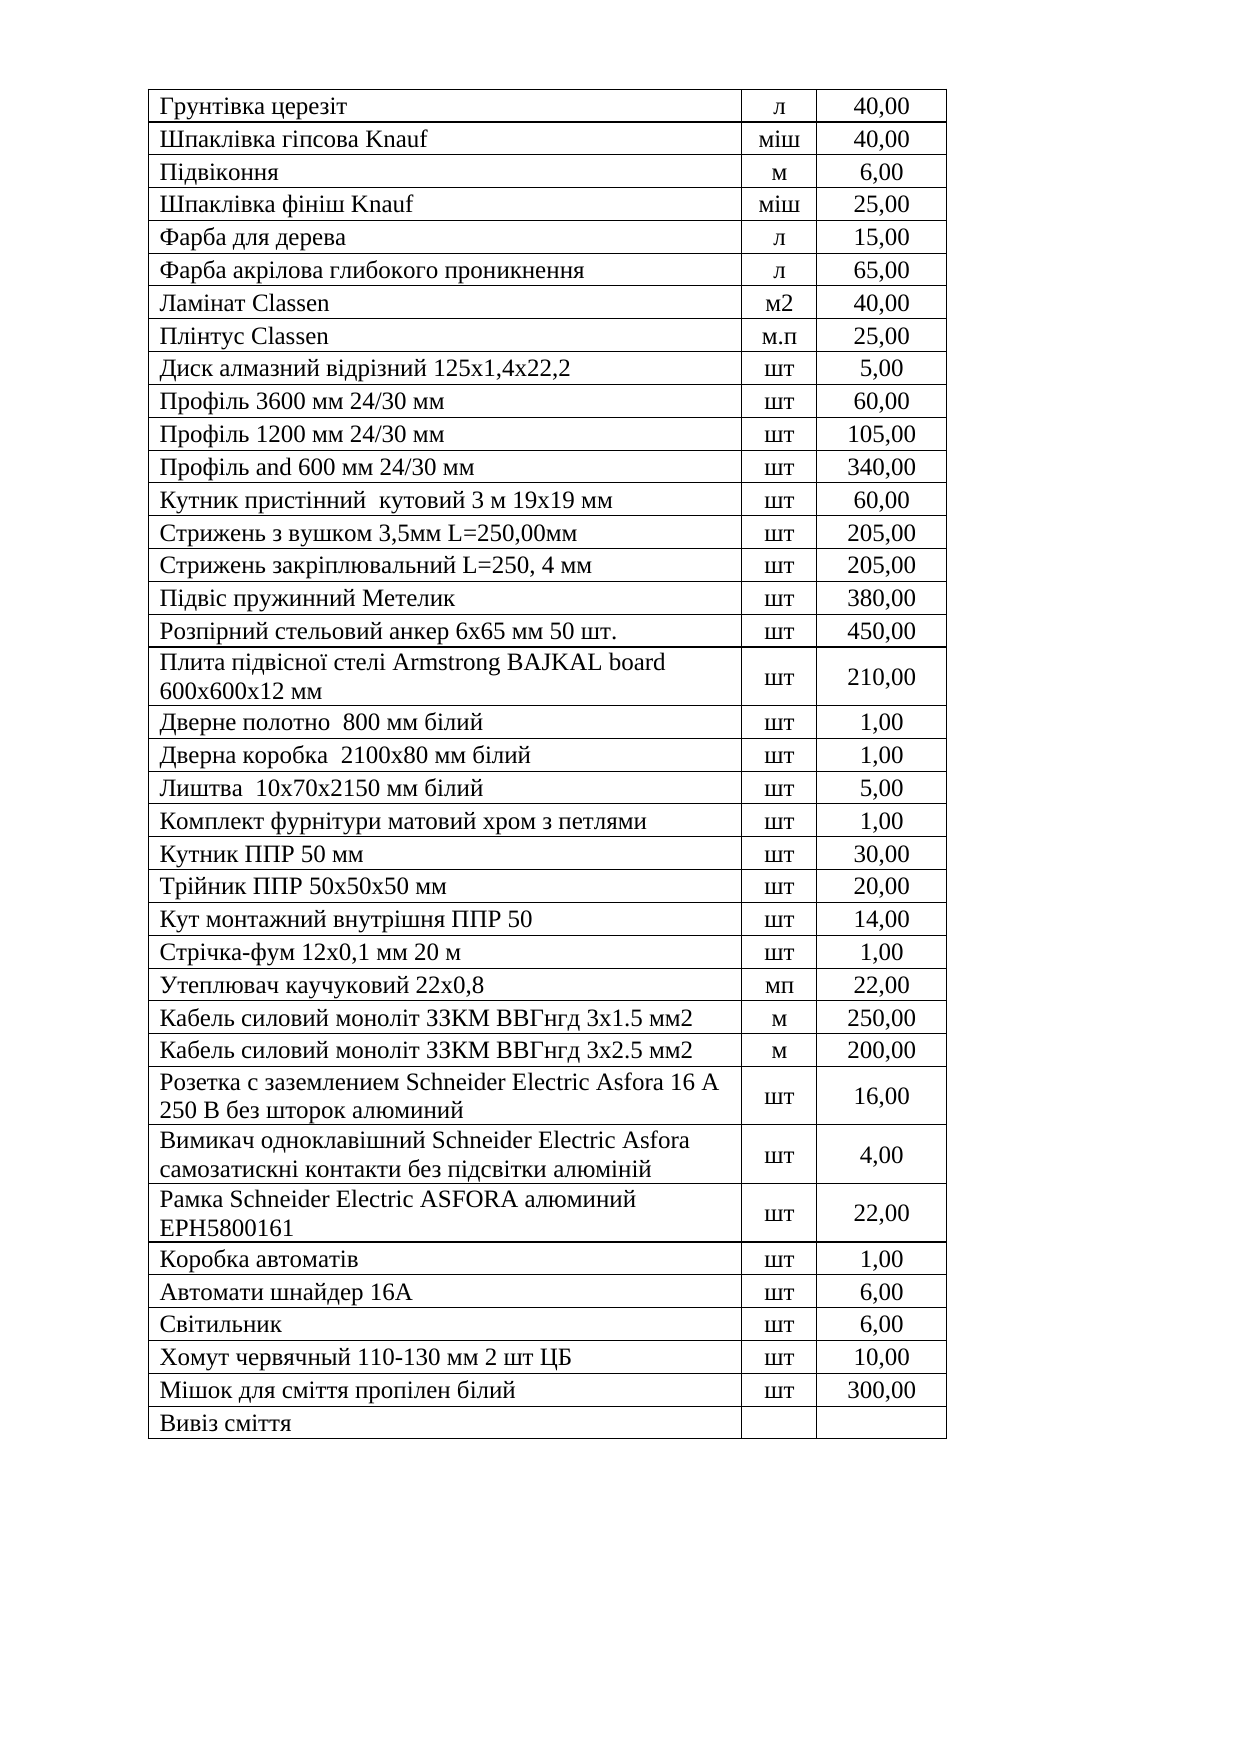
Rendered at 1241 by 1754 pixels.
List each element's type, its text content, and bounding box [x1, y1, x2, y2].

table_cell 380,00 [817, 582, 946, 613]
table_cell 40,00 [817, 90, 946, 121]
table_cell 15,00 [817, 221, 946, 253]
table_cell 105,00 [817, 418, 946, 449]
table_cell Стрижень закріплювальний L=250, 4 мм [149, 549, 741, 581]
table_cell [742, 1407, 816, 1438]
table_cell шт [742, 582, 816, 613]
table_cell Кутник пристінний кутовий 3 м 19x19 мм [149, 483, 741, 515]
table_cell шт [742, 1308, 816, 1340]
table_cell Автомати шнайдер 16А [149, 1275, 741, 1307]
table_cell 25,00 [817, 188, 946, 220]
table_cell 6,00 [817, 155, 946, 187]
table_cell 30,00 [817, 837, 946, 869]
table_cell 1,00 [817, 739, 946, 771]
table_cell 1,00 [817, 936, 946, 967]
table_cell 1,00 [817, 804, 946, 836]
table_cell 60,00 [817, 483, 946, 515]
table_cell Шпаклівка гіпсова Knauf [149, 123, 741, 154]
table_cell Світильник [149, 1308, 741, 1340]
table_cell 4,00 [817, 1125, 946, 1183]
table_cell м [742, 155, 816, 187]
table_cell шт [742, 648, 816, 705]
table_cell 40,00 [817, 123, 946, 154]
table_cell м [742, 1034, 816, 1066]
table_cell 205,00 [817, 549, 946, 581]
table_cell 300,00 [817, 1374, 946, 1406]
table_cell Фарба акрілова глибокого проникнення [149, 254, 741, 285]
table_cell шт [742, 1243, 816, 1274]
table_cell 205,00 [817, 516, 946, 548]
table_cell Кабель силовий моноліт ЗЗКМ ВВГнгд 3х1.5 мм2 [149, 1001, 741, 1033]
table_cell шт [742, 936, 816, 967]
table_cell шт [742, 837, 816, 869]
table_cell шт [742, 352, 816, 384]
table_cell 210,00 [817, 648, 946, 705]
table_cell шт [742, 804, 816, 836]
table_cell 10,00 [817, 1341, 946, 1373]
table_cell 20,00 [817, 870, 946, 902]
table_cell шт [742, 1125, 816, 1183]
table_cell Кабель силовий моноліт ЗЗКМ ВВГнгд 3х2.5 мм2 [149, 1034, 741, 1066]
table_cell Ламінат Classen [149, 286, 741, 318]
table_cell шт [742, 1374, 816, 1406]
table_cell 450,00 [817, 615, 946, 646]
table_cell 5,00 [817, 352, 946, 384]
table_cell Рамка Schneider Electric ASFORA алюминий EPH5800161 [149, 1184, 741, 1241]
table_cell Трійник ППР 50х50х50 мм [149, 870, 741, 902]
table_cell Стрічка-фум 12х0,1 мм 20 м [149, 936, 741, 967]
table_cell Комплект фурнітури матовий хром з петлями [149, 804, 741, 836]
table_cell 6,00 [817, 1275, 946, 1307]
table_cell шт [742, 516, 816, 548]
table_cell Кутник ППР 50 мм [149, 837, 741, 869]
table_cell 25,00 [817, 319, 946, 351]
table_cell 5,00 [817, 772, 946, 803]
table_cell шт [742, 1184, 816, 1241]
table_cell м [742, 1001, 816, 1033]
table_cell 6,00 [817, 1308, 946, 1340]
table_cell Мішок для сміття пропілен білий [149, 1374, 741, 1406]
table_cell л [742, 221, 816, 253]
table_cell Дверна коробка 2100х80 мм білий [149, 739, 741, 771]
table_cell шт [742, 903, 816, 934]
table_cell Вимикач одноклавішний Schneider Electric Asfora самозатискні контакти без підсвітки алюміній [149, 1125, 741, 1183]
table_cell л [742, 90, 816, 121]
table_cell м2 [742, 286, 816, 318]
table_cell шт [742, 739, 816, 771]
table_cell шт [742, 615, 816, 646]
table_cell шт [742, 1275, 816, 1307]
table_cell Розетка с заземлением Schneider Electric Asfora 16 А 250 В без шторок алюминий [149, 1067, 741, 1124]
table_cell [817, 1407, 946, 1438]
table_cell 1,00 [817, 706, 946, 738]
table_cell Підвіконня [149, 155, 741, 187]
table_cell шт [742, 385, 816, 417]
table_cell шт [742, 706, 816, 738]
table_cell 1,00 [817, 1243, 946, 1274]
table_cell 60,00 [817, 385, 946, 417]
table_cell Розпірний стельовий анкер 6x65 мм 50 шт. [149, 615, 741, 646]
table_cell Фарба для дерева [149, 221, 741, 253]
table_cell Лиштва 10х70х2150 мм білий [149, 772, 741, 803]
table_cell 16,00 [817, 1067, 946, 1124]
table_cell 22,00 [817, 1184, 946, 1241]
table_cell Вивіз сміття [149, 1407, 741, 1438]
table_cell Дверне полотно 800 мм білий [149, 706, 741, 738]
table_cell 65,00 [817, 254, 946, 285]
table_cell шт [742, 549, 816, 581]
table_cell 40,00 [817, 286, 946, 318]
table_cell шт [742, 483, 816, 515]
table_cell Шпаклівка фініш Knauf [149, 188, 741, 220]
table_cell л [742, 254, 816, 285]
table_cell м.п [742, 319, 816, 351]
table_cell Профіль and 600 мм 24/30 мм [149, 451, 741, 482]
table_cell 250,00 [817, 1001, 946, 1033]
table_cell шт [742, 870, 816, 902]
table_cell міш [742, 123, 816, 154]
table_cell шт [742, 1067, 816, 1124]
table_cell Стрижень з вушком 3,5мм L=250,00мм [149, 516, 741, 548]
table_cell Кут монтажний внутрішня ППР 50 [149, 903, 741, 934]
table_cell 200,00 [817, 1034, 946, 1066]
table_cell Грунтівка церезіт [149, 90, 741, 121]
table_cell Підвіс пружинний Метелик [149, 582, 741, 613]
table_cell шт [742, 451, 816, 482]
table_cell шт [742, 772, 816, 803]
table_cell Профіль 1200 мм 24/30 мм [149, 418, 741, 449]
table_cell міш [742, 188, 816, 220]
table_cell Коробка автоматів [149, 1243, 741, 1274]
table_cell 22,00 [817, 969, 946, 1000]
table_cell шт [742, 1341, 816, 1373]
table_cell Утеплювач каучуковий 22х0,8 [149, 969, 741, 1000]
table_cell мп [742, 969, 816, 1000]
table_cell 340,00 [817, 451, 946, 482]
table_cell шт [742, 418, 816, 449]
table_cell 14,00 [817, 903, 946, 934]
table_cell Профіль 3600 мм 24/30 мм [149, 385, 741, 417]
table_cell Плита підвісної стелі Armstrong BAJKAL board 600x600x12 мм [149, 648, 741, 705]
table_cell Диск алмазний відрізний 125x1,4x22,2 [149, 352, 741, 384]
table_cell Плінтус Classen [149, 319, 741, 351]
table_cell Хомут червячный 110-130 мм 2 шт ЦБ [149, 1341, 741, 1373]
